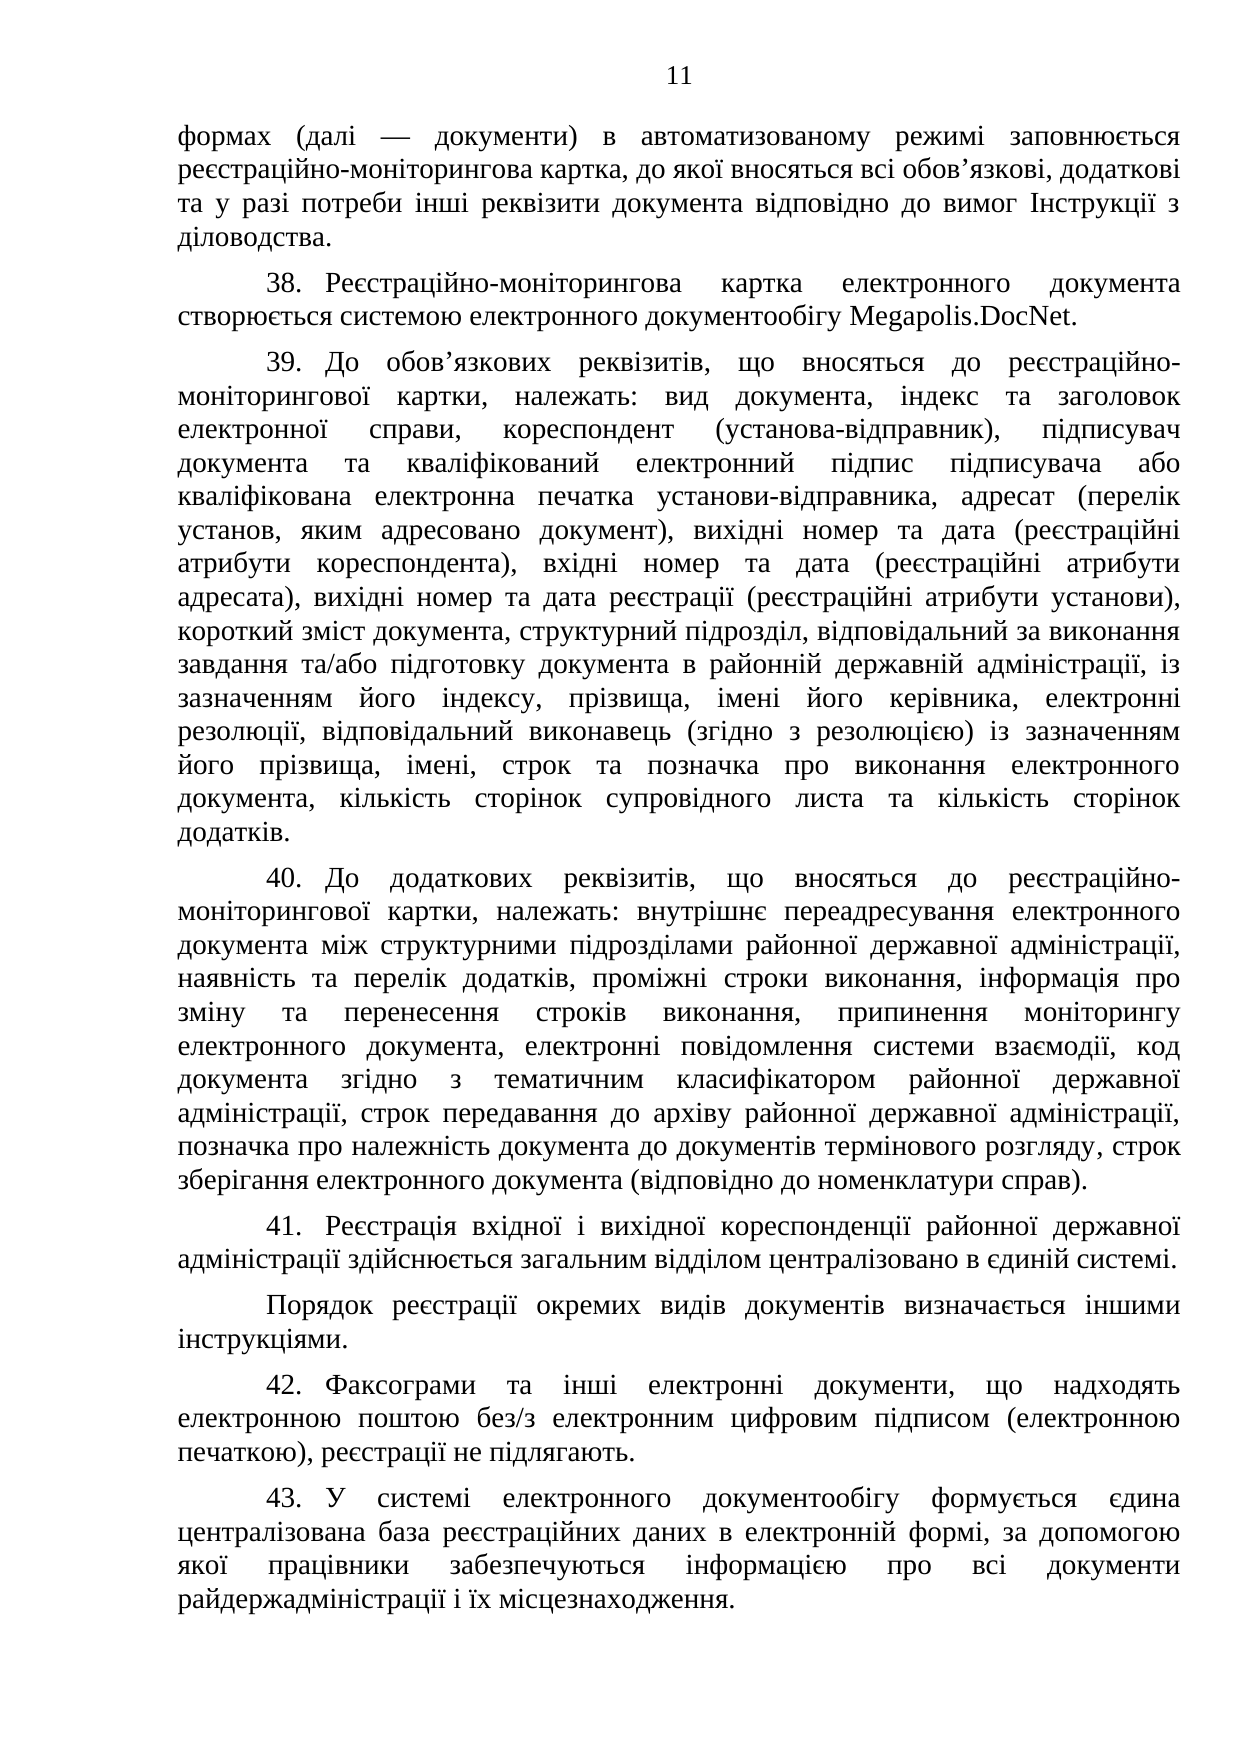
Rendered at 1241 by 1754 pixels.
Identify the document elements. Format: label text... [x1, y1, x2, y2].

subtitle Порядок реєстрації окремих видів документів визначається іншими інструкціями. [177, 1287, 1181, 1354]
list Факсограми та інші електронні документи, що надходять електронною поштою без/з електронним цифровим підписом (електронною печаткою), реєстрації не підлягають. [177, 1367, 1181, 1468]
subtitle До додаткових реквізитів, що вносяться до реєстраційно-моніторингової картки, належать: внутрішнє переадресування електронного документа між структурними підрозділами районної державної адміністрації, наявність та перелік додатків, проміжні строки виконання, інформація про зміну та перенесення строків виконання, припинення моніторингу електронного документа, електронні повідомлення системи взаємодії, код документа згідно з тематичним класифікатором районної державної адміністрації, строк передавання до архіву районної державної адміністрації, позначка про належність документа до документів термінового розгляду, строк зберігання електронного документа (відповідно до номенклатури справ). [177, 860, 1181, 1195]
list У системі електронного документообігу формується єдина централізована база реєстраційних даних в електронній формі, за допомогою якої працівники забезпечуються інформацією про всі документи райдержадміністрації і їх місцезнаходження. [177, 1480, 1181, 1614]
subtitle До обов’язкових реквізитів, що вносяться до реєстраційно-моніторингової картки, належать: вид документа, індекс та заголовок електронної справи, кореспондент (установа-відправник), підписувач документа та кваліфікований електронний підпис підписувача або кваліфікована електронна печатка установи-відправника, адресат (перелік установ, яким адресовано документ), вихідні номер та дата (реєстраційні атрибути кореспондента), вхідні номер та дата (реєстраційні атрибути адресата), вихідні номер та дата реєстрації (реєстраційні атрибути установи), короткий зміст документа, структурний підрозділ, відповідальний за виконання завдання та/або підготовку документа в районній державній адміністрації, із зазначенням його індексу, прізвища, імені його керівника, електронні резолюції, відповідальний виконавець (згідно з резолюцією) із зазначенням його прізвища, імені, строк та позначка про виконання електронного документа, кількість сторінок супровідного листа та кількість сторінок додатків. [177, 344, 1181, 847]
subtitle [177, 118, 1181, 252]
subtitle Реєстраційно-моніторингова картка електронного документа створюється системою електронного документообігу Megapolis.DocNet. [177, 265, 1181, 332]
subtitle Реєстрація вхідної і вихідної кореспонденції районної державної адміністрації здійснюється загальним відділом централізовано в єдиній системі. [177, 1208, 1181, 1275]
